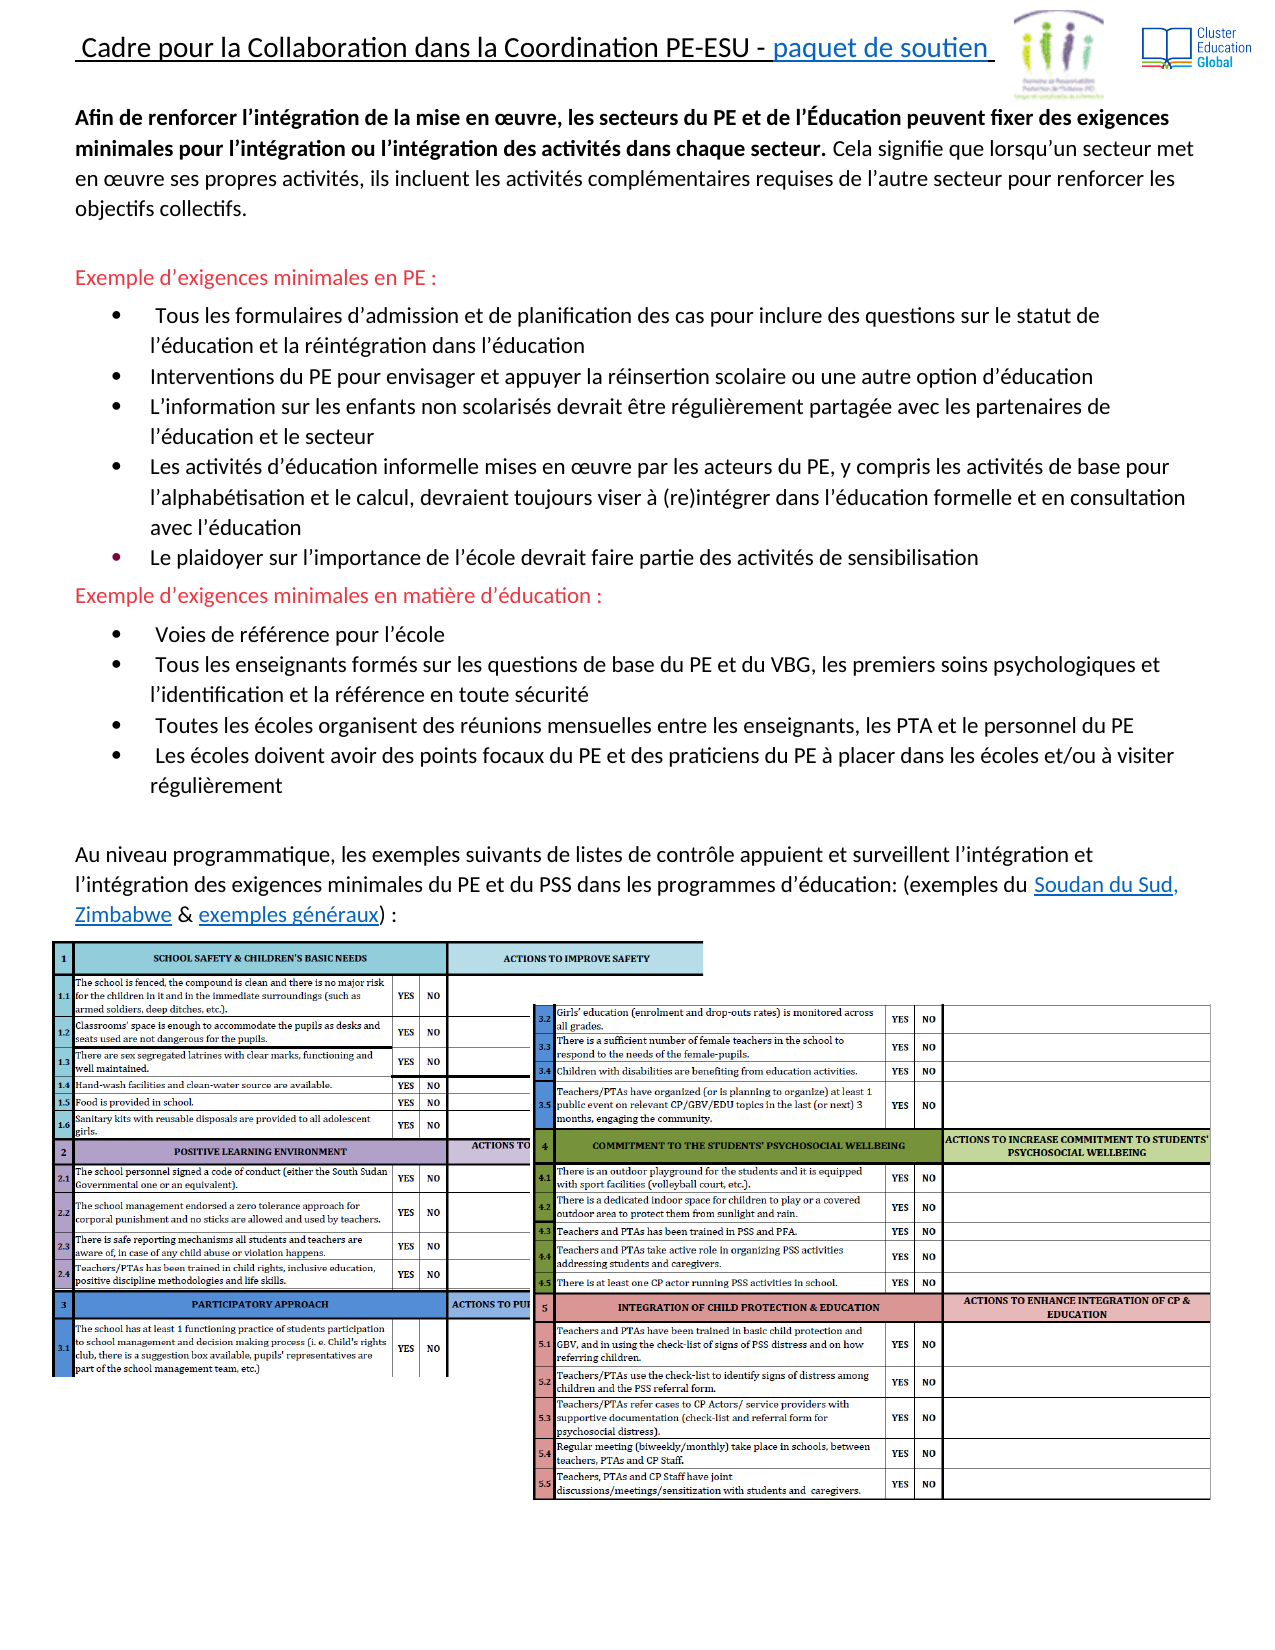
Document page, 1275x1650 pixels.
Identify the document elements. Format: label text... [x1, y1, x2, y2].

list Tous les formulaires d’admission et de planification des cas pour inclure des questions sur le statut de l’éducation et la réintégration dans l’éducation [112, 301, 1200, 359]
text Au niveau programmatique, les exemples suivants de listes de contrôle appuient et surveillent l’intégration et l’intégration des exigences minimales du PE et du PSS dans les programmes d’éducation: (exemples du Soudan du Sud, Zimbabwe & exemples généraux) : [75, 840, 1200, 928]
list Tous les enseignants formés sur les questions de base du PE et du VBG, les premiers soins psychologiques et l’identification et la référence en toute sécurité [112, 650, 1200, 708]
list Toutes les écoles organisent des réunions mensuelles entre les enseignants, les PTA et le personnel du PE [112, 711, 1200, 739]
picture [1141, 26, 1252, 70]
text Exemple d’exigences minimales en matière d’éducation : [75, 582, 1209, 609]
text Afin de renforcer l’intégration de la mise en œuvre, les secteurs du PE et de l’Éducation peuvent fixer des exigences minimales pour l’intégration ou l’intégration des activités dans chaque secteur. Cela signifie que lorsqu’un secteur met en œuvre ses propres activités, ils incluent les activités complémentaires requises de l’autre secteur pour renforcer les objectifs collectifs. [75, 103, 1200, 222]
list Les écoles doivent avoir des points focaux du PE et des praticiens du PE à placer dans les écoles et/ou à visiter régulièrement [112, 741, 1200, 799]
list L’information sur les enfants non scolarisés devrait être régulièrement partagée avec les partenaires de l’éducation et le secteur [112, 392, 1200, 450]
list Les activités d’éducation informelle mises en œuvre par les acteurs du PE, y compris les activités de base pour l’alphabétisation et le calcul, devraient toujours viser à (re)intégrer dans l’éducation formelle et en consultation avec l’éducation [112, 452, 1200, 541]
picture [50, 941, 1210, 1498]
list Le plaidoyer sur l’importance de l’école devrait faire partie des activités de sensibilisation [112, 543, 1200, 571]
picture [1014, 10, 1104, 103]
list Voies de référence pour l’école [112, 620, 1200, 648]
list Interventions du PE pour envisager et appuyer la réinsertion scolaire ou une autre option d’éducation [112, 362, 1200, 390]
text Exemple d’exigences minimales en PE : [75, 263, 1209, 291]
